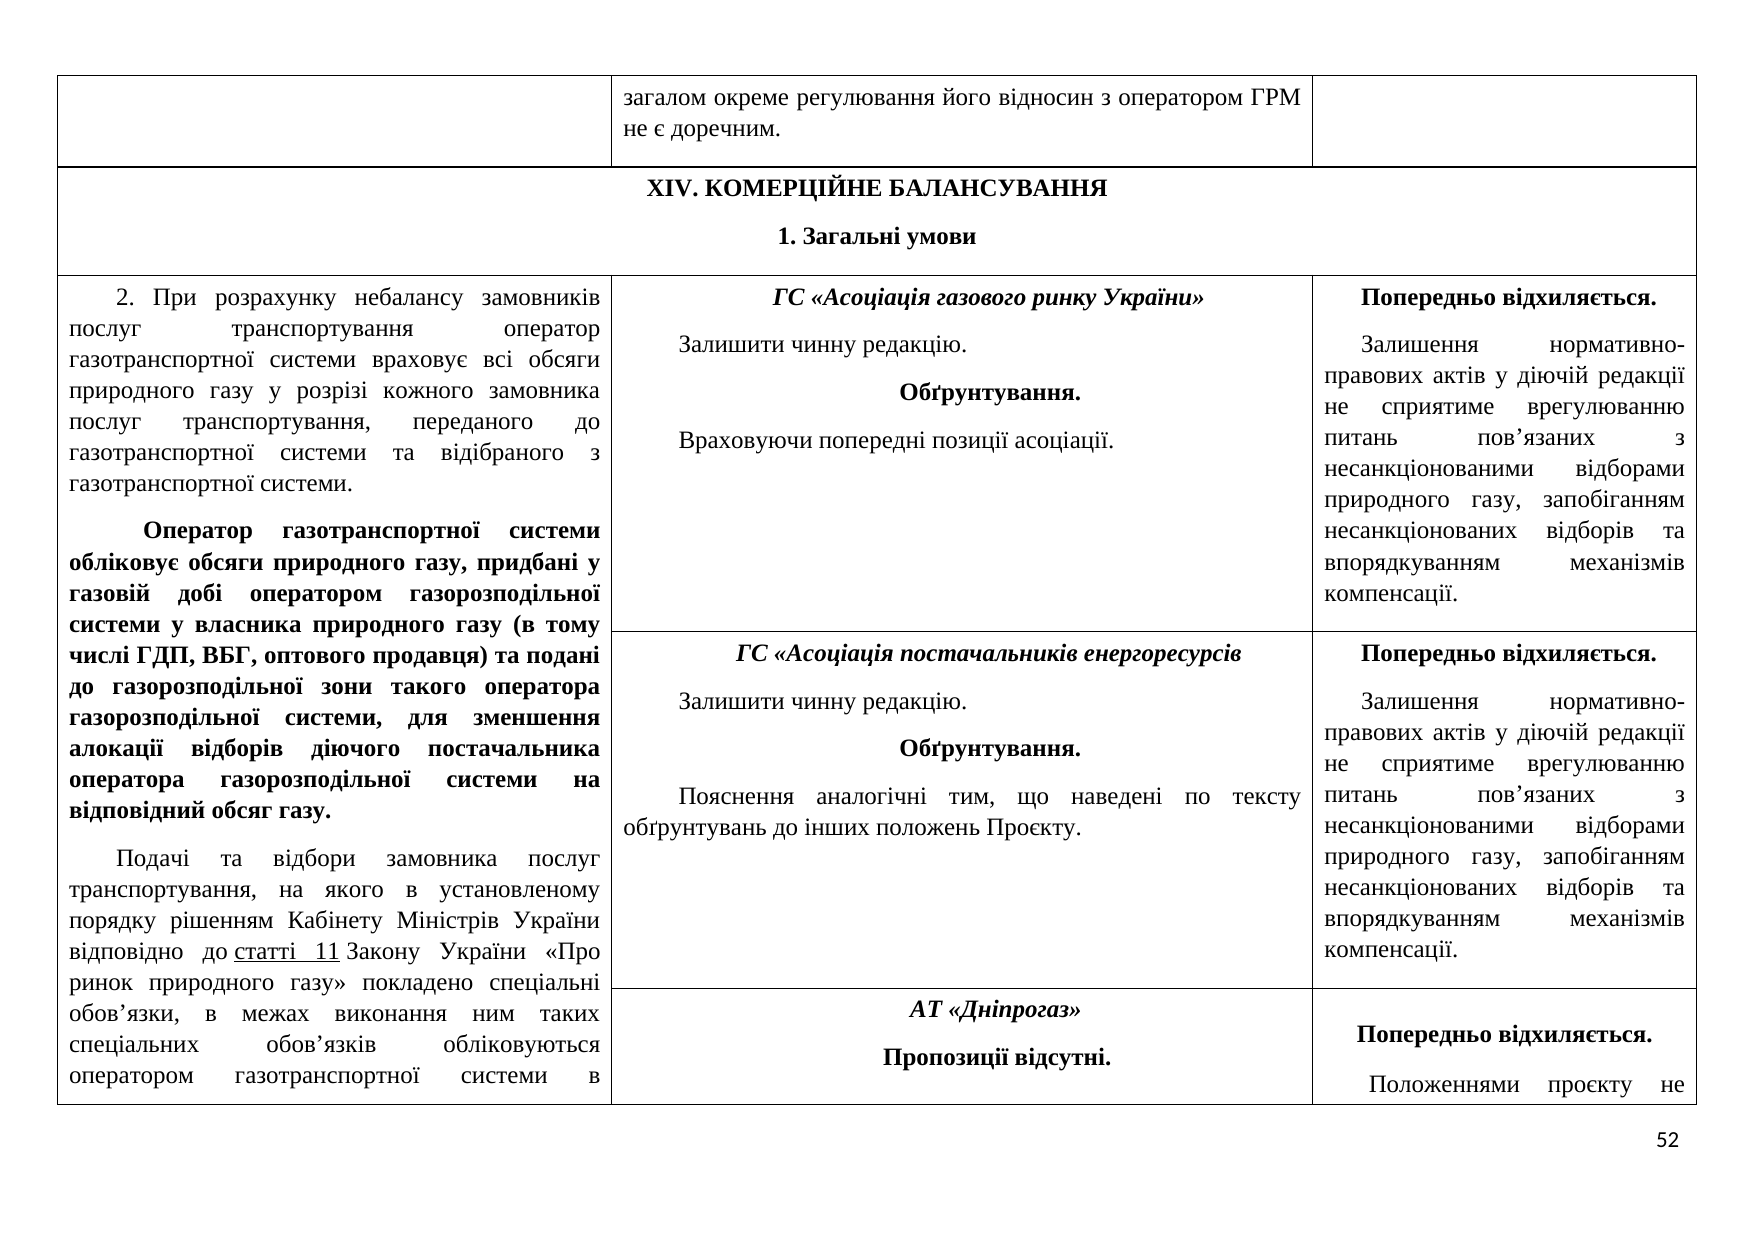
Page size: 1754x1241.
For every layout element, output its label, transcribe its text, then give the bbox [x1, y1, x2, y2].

table_cell 2. При розрахунку небалансу замовників послуг транспортування оператор газотранспортної системи враховує всі обсяги природного газу у розрізі кожного замовника послуг транспортування, переданого до газотранспортної системи та відібраного з газотранспортної системи. Оператор газотранспортної системи обліковує обсяги природного газу, придбані у газовій добі оператором газорозподільної системи у власника природного газу (в тому числі ГДП, ВБГ, оптового продавця) та подані до газорозподільної зони такого оператора газорозподільної системи, для зменшення алокації відборів діючого постачальника оператора газорозподільної системи на відповідний обсяг газу. Подачі та відбори замовника послуг транспортування, на якого в установленому порядку рішенням Кабінету Міністрів України відповідно до статті 11 Закону України «Про ринок природного газу» покладено спеціальні обов’язки, в межах виконання ним таких спеціальних обов’язків обліковуються оператором газотранспортної системи в окремому портфоліо балансування. [58, 276, 611, 1104]
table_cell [612, 989, 1312, 1104]
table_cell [1313, 76, 1696, 166]
table_cell ГС «Асоціація постачальників енергоресурсів Залишити чинну редакцію. Обґрунтування. Пояснення аналогічні тим, що наведені по тексту обґрунтувань до інших положень Проєкту. [612, 632, 1312, 987]
table_cell XIV. КОМЕРЦІЙНЕ БАЛАНСУВАННЯ 1. Загальні умови [58, 168, 1696, 274]
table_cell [612, 76, 1312, 166]
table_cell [1313, 989, 1696, 1104]
table_cell Попередньо відхиляється. Залишення нормативно-правових актів у діючій редакції не сприятиме врегулюванню питань пов’язаних з несанкціонованими відборами природного газу, запобіганням несанкціонованих відборів та впорядкуванням механізмів компенсації. [1313, 276, 1696, 631]
table_cell ГС «Асоціація газового ринку України» Залишити чинну редакцію. Обґрунтування. Враховуючи попередні позиції асоціації. [612, 276, 1312, 631]
table_cell Попередньо відхиляється. Залишення нормативно-правових актів у діючій редакції не сприятиме врегулюванню питань пов’язаних з несанкціонованими відборами природного газу, запобіганням несанкціонованих відборів та впорядкуванням механізмів компенсації. [1313, 632, 1696, 987]
